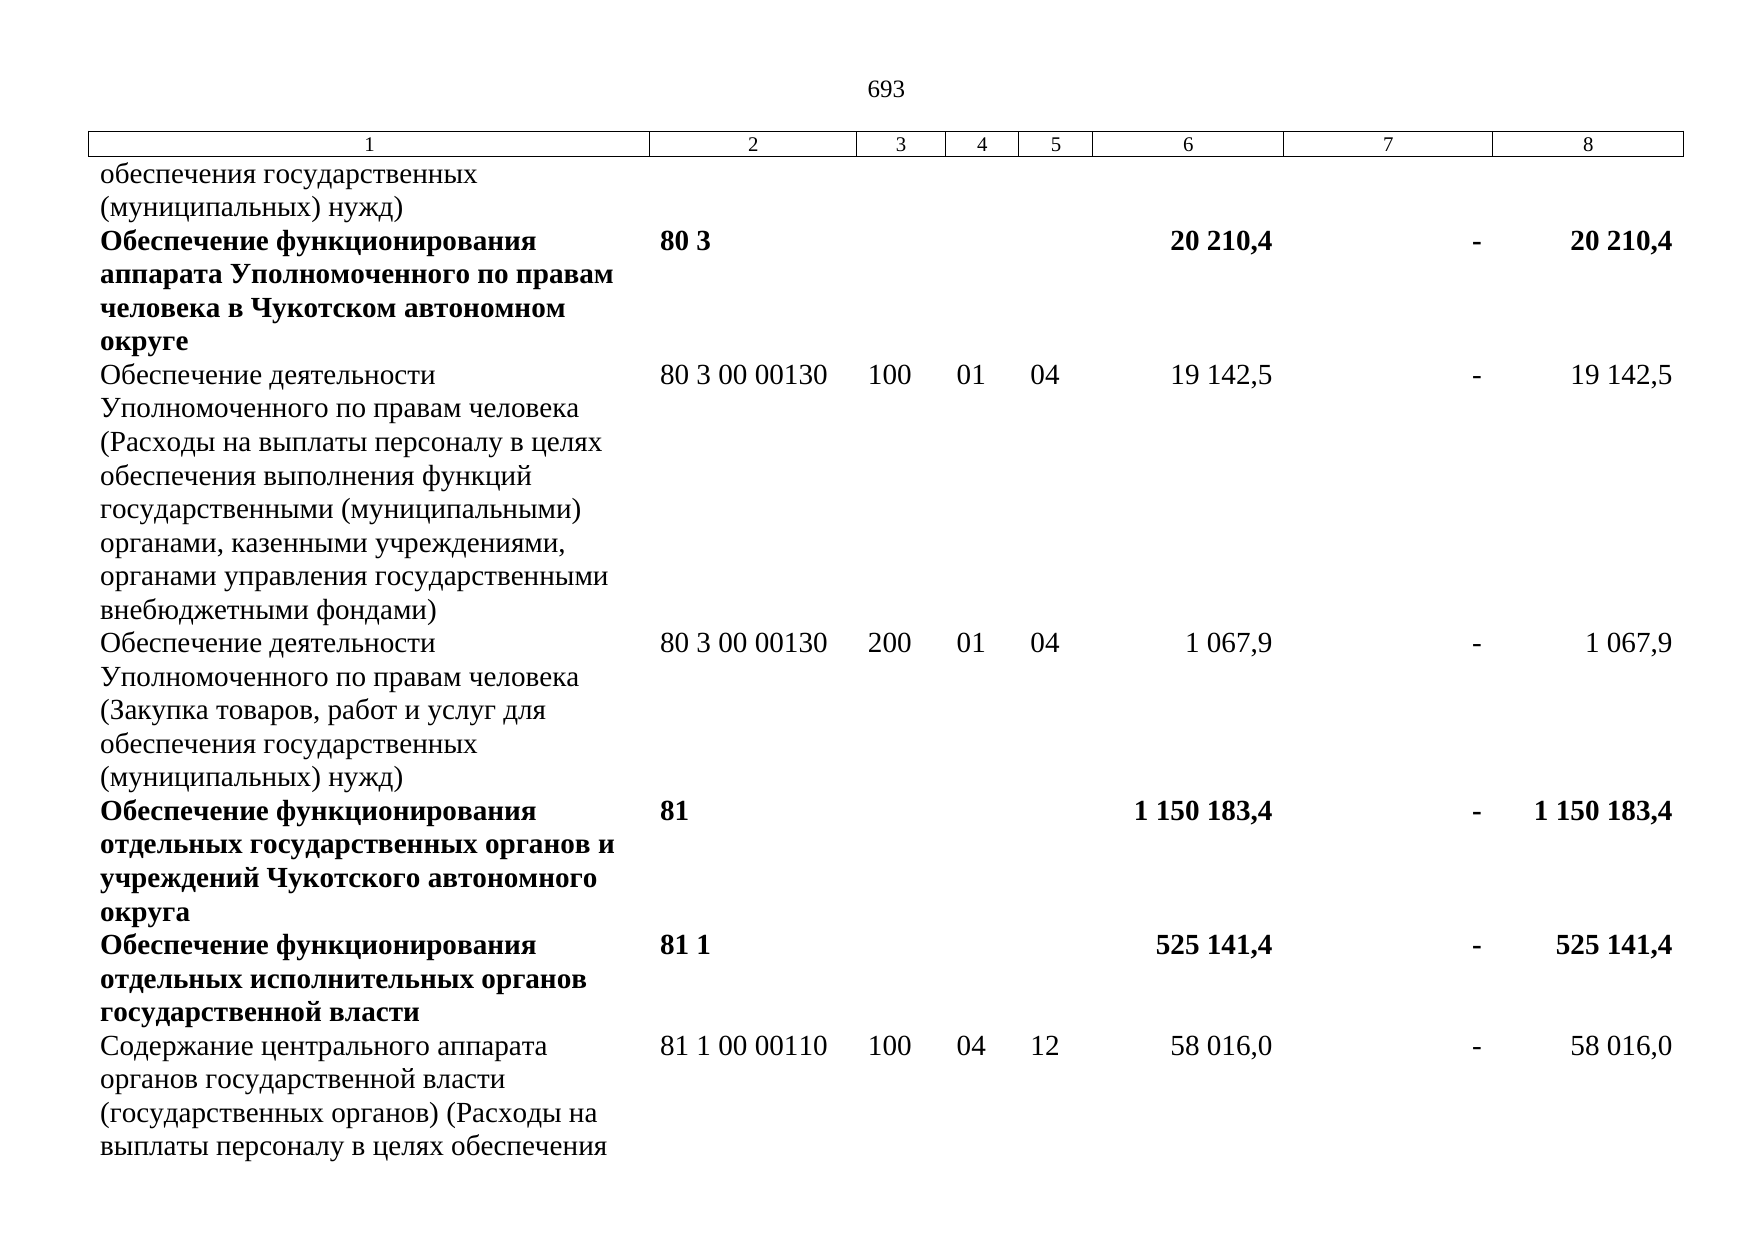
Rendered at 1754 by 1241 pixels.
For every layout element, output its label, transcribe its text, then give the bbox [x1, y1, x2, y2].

table_header 6 [1093, 132, 1283, 156]
table_header 8 [1493, 132, 1683, 156]
table_header 4 [946, 132, 1018, 156]
table_header 5 [1019, 132, 1092, 156]
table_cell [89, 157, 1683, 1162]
table_header 7 [1284, 132, 1492, 156]
table_header 2 [650, 132, 856, 156]
table_header 3 [857, 132, 945, 156]
table_header 1 [89, 132, 649, 156]
